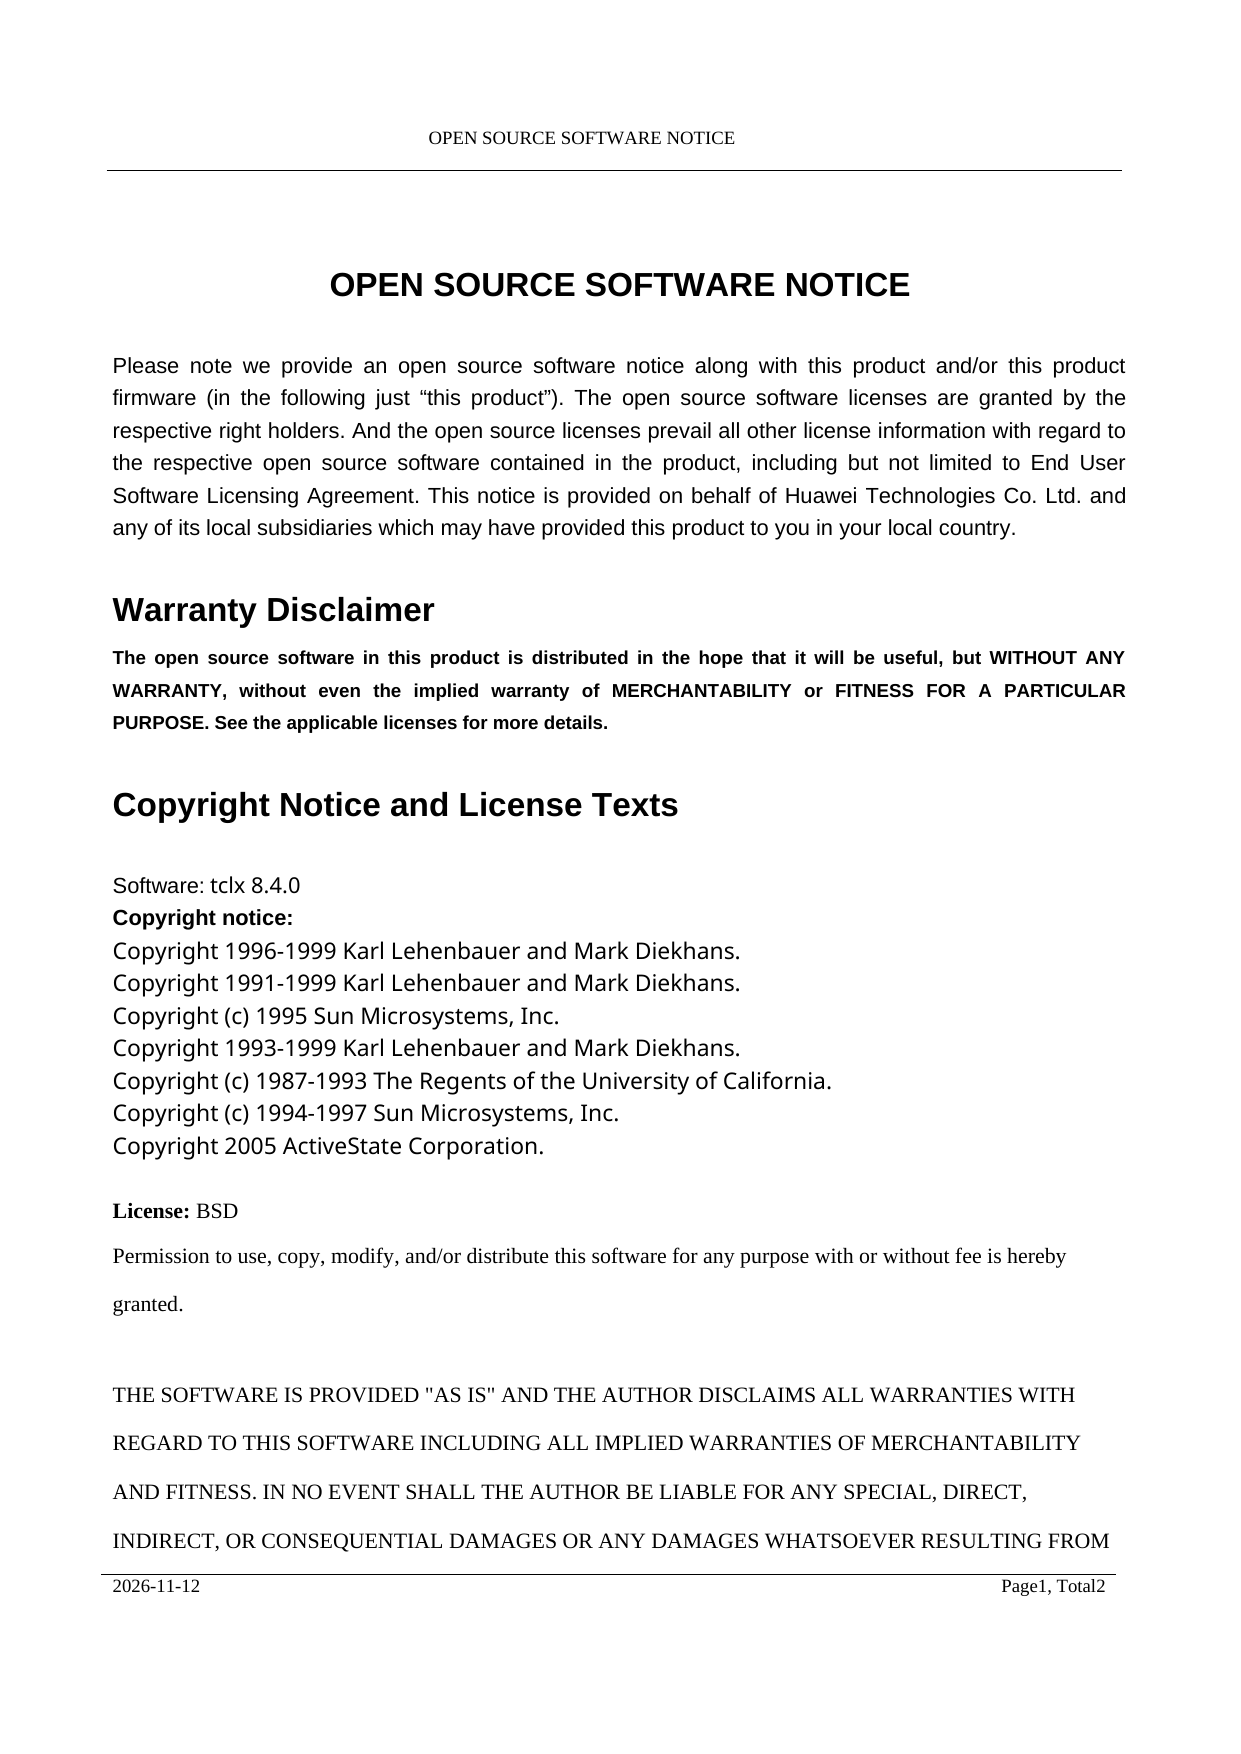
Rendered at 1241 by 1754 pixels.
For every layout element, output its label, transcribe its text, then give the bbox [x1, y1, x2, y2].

text Copyright 1996-1999 Karl Lehenbauer and Mark Diekhans. [112, 934, 1128, 966]
text The open source software in this product is distributed in the hope that it will be useful, but WITHOUT ANY WARRANTY, without even the implied warranty of MERCHANTABILITY or FITNESS FOR A PARTICULAR PURPOSE. See the applicable licenses for more details. [112, 641, 1128, 739]
text Copyright 1991-1999 Karl Lehenbauer and Mark Diekhans. [112, 966, 1128, 999]
text Copyright 1993-1999 Karl Lehenbauer and Mark Diekhans. [112, 1031, 1128, 1064]
text Copyright (c) 1994-1997 Sun Microsystems, Inc. [112, 1096, 1128, 1129]
text Software: tclx 8.4.0 [112, 869, 1128, 901]
text Copyright Notice and License Texts [112, 771, 1128, 836]
text Copyright (c) 1987-1993 The Regents of the University of California. [112, 1064, 1128, 1096]
text Permission to use, copy, modify, and/or distribute this software for any purpose with or without fee is hereby granted. [112, 1239, 1128, 1320]
text OPEN SOURCE SOFTWARE NOTICE [112, 251, 1128, 316]
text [112, 1378, 1128, 1557]
text License: BSD [112, 1194, 1128, 1226]
text Copyright notice: [112, 901, 1128, 934]
text Copyright (c) 1995 Sun Microsystems, Inc. [112, 999, 1128, 1031]
text Please note we provide an open source software notice along with this product and/or this product firmware (in the following just “this product”). The open source software licenses are granted by the respective right holders. And the open source licenses prevail all other license information with regard to the respective open source software contained in the product, including but not limited to End User Software Licensing Agreement. This notice is provided on behalf of Huawei Technologies Co. Ltd. and any of its local subsidiaries which may have provided this product to you in your local country. [112, 349, 1128, 544]
text Warranty Disclaimer [112, 576, 1128, 641]
text Copyright 2005 ActiveState Corporation. [112, 1129, 1128, 1161]
